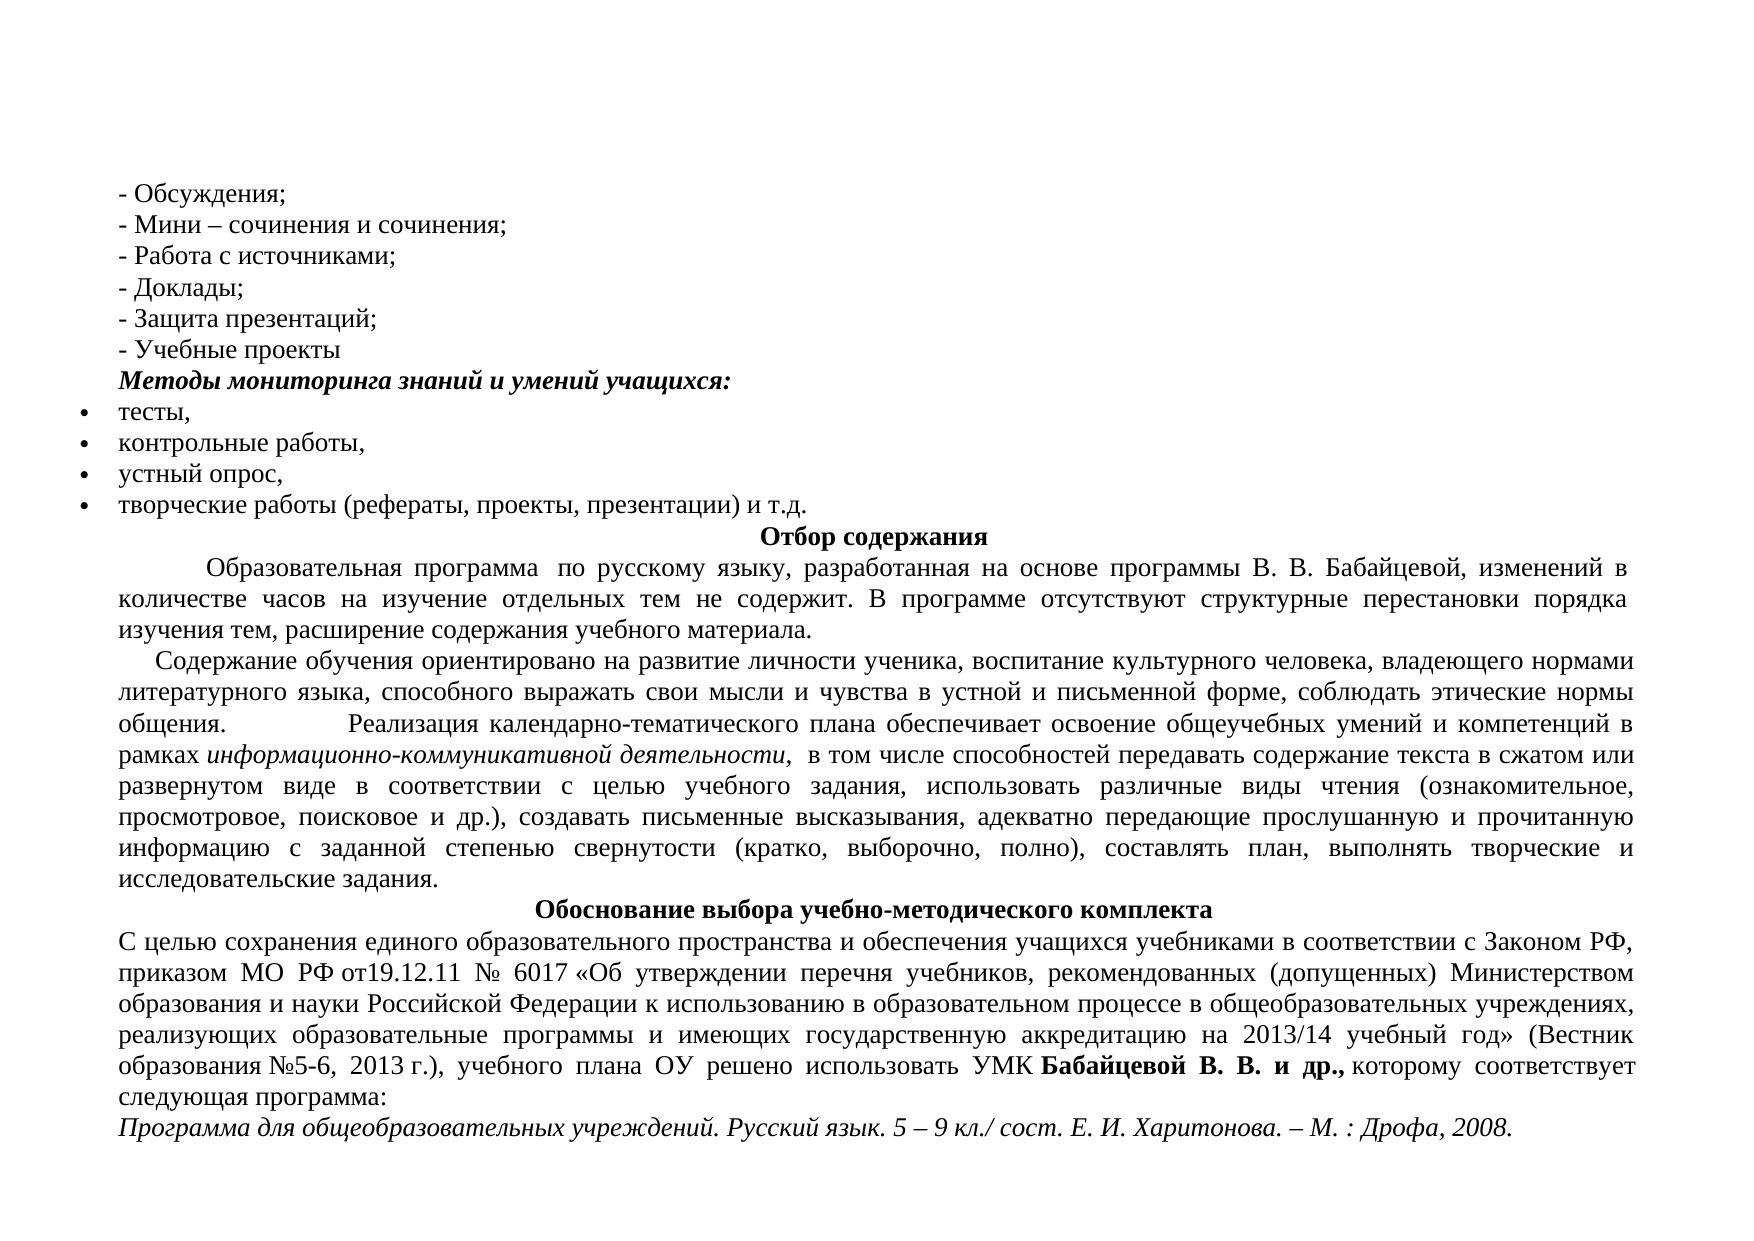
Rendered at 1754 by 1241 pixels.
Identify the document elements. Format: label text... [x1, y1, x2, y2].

list творческие работы (рефераты, проекты, презентации) и т.д. [81, 489, 1629, 520]
text - Работа с источниками; [118, 239, 1629, 271]
list устный опрос, [81, 457, 1629, 489]
list контрольные работы, [81, 426, 1629, 457]
text - Защита презентаций; [118, 302, 1629, 333]
text - Доклады; [118, 271, 1629, 302]
list тесты, [81, 395, 1629, 426]
text Отбор содержания [118, 520, 1629, 551]
text - Мини – сочинения и сочинения; [118, 208, 1629, 239]
text Обоснование выбора учебно-методического комплекта [118, 893, 1629, 925]
text Содержание обучения ориентировано на развитие личности ученика, воспитание культурного человека, владеющего нормами литературного языка, способного выражать свои мысли и чувства в устной и письменной форме, соблюдать этические нормы общения. Реализация календарно-тематического плана обеспечивает освоение общеучебных умений и компетенций в рамках информационно-коммуникативной деятельности, в том числе способностей передавать содержание текста в сжатом или развернутом виде в соответствии с целью учебного задания, использовать различные виды чтения (ознакомительное, просмотровое, поисковое и др.), создавать письменные высказывания, адекватно передающие прослушанную и прочитанную информацию с заданной степенью свернутости (кратко, выборочно, полно), составлять план, выполнять творческие и исследовательские задания. [118, 644, 1636, 893]
text Образовательная программа по русскому языку, разработанная на основе программы В. В. Бабайцевой, изменений в количестве часов на изучение отдельных тем не содержит. В программе отсутствуют структурные перестановки порядка изучения тем, расширение содержания учебного материала. [118, 551, 1629, 644]
text Программа для общеобразовательных учреждений. Русский язык. 5 – 9 кл./ сост. Е. И. Харитонова. – М. : Дрофа, 2008. [118, 1112, 1636, 1143]
text Методы мониторинга знаний и умений учащихся: [118, 364, 1636, 395]
text - Учебные проекты [118, 333, 1629, 364]
text С целью сохранения единого образовательного пространства и обеспечения учащихся учебниками в соответствии с Законом РФ, приказом МО РФ от19.12.11 № 6017 «Об утверждении перечня учебников, рекомендованных (допущенных) Министерством образования и науки Российской Федерации к использованию в образовательном процессе в общеобразовательных учреждениях, реализующих образовательные программы и имеющих государственную аккредитацию на 2013/14 учебный год» (Вестник образования №5-6, 2013 г.), учебного плана ОУ решено использовать УМК Бабайцевой В. В. и др., которому соответствует следующая программа: [118, 925, 1636, 1112]
text - Обсуждения; [118, 177, 1629, 208]
